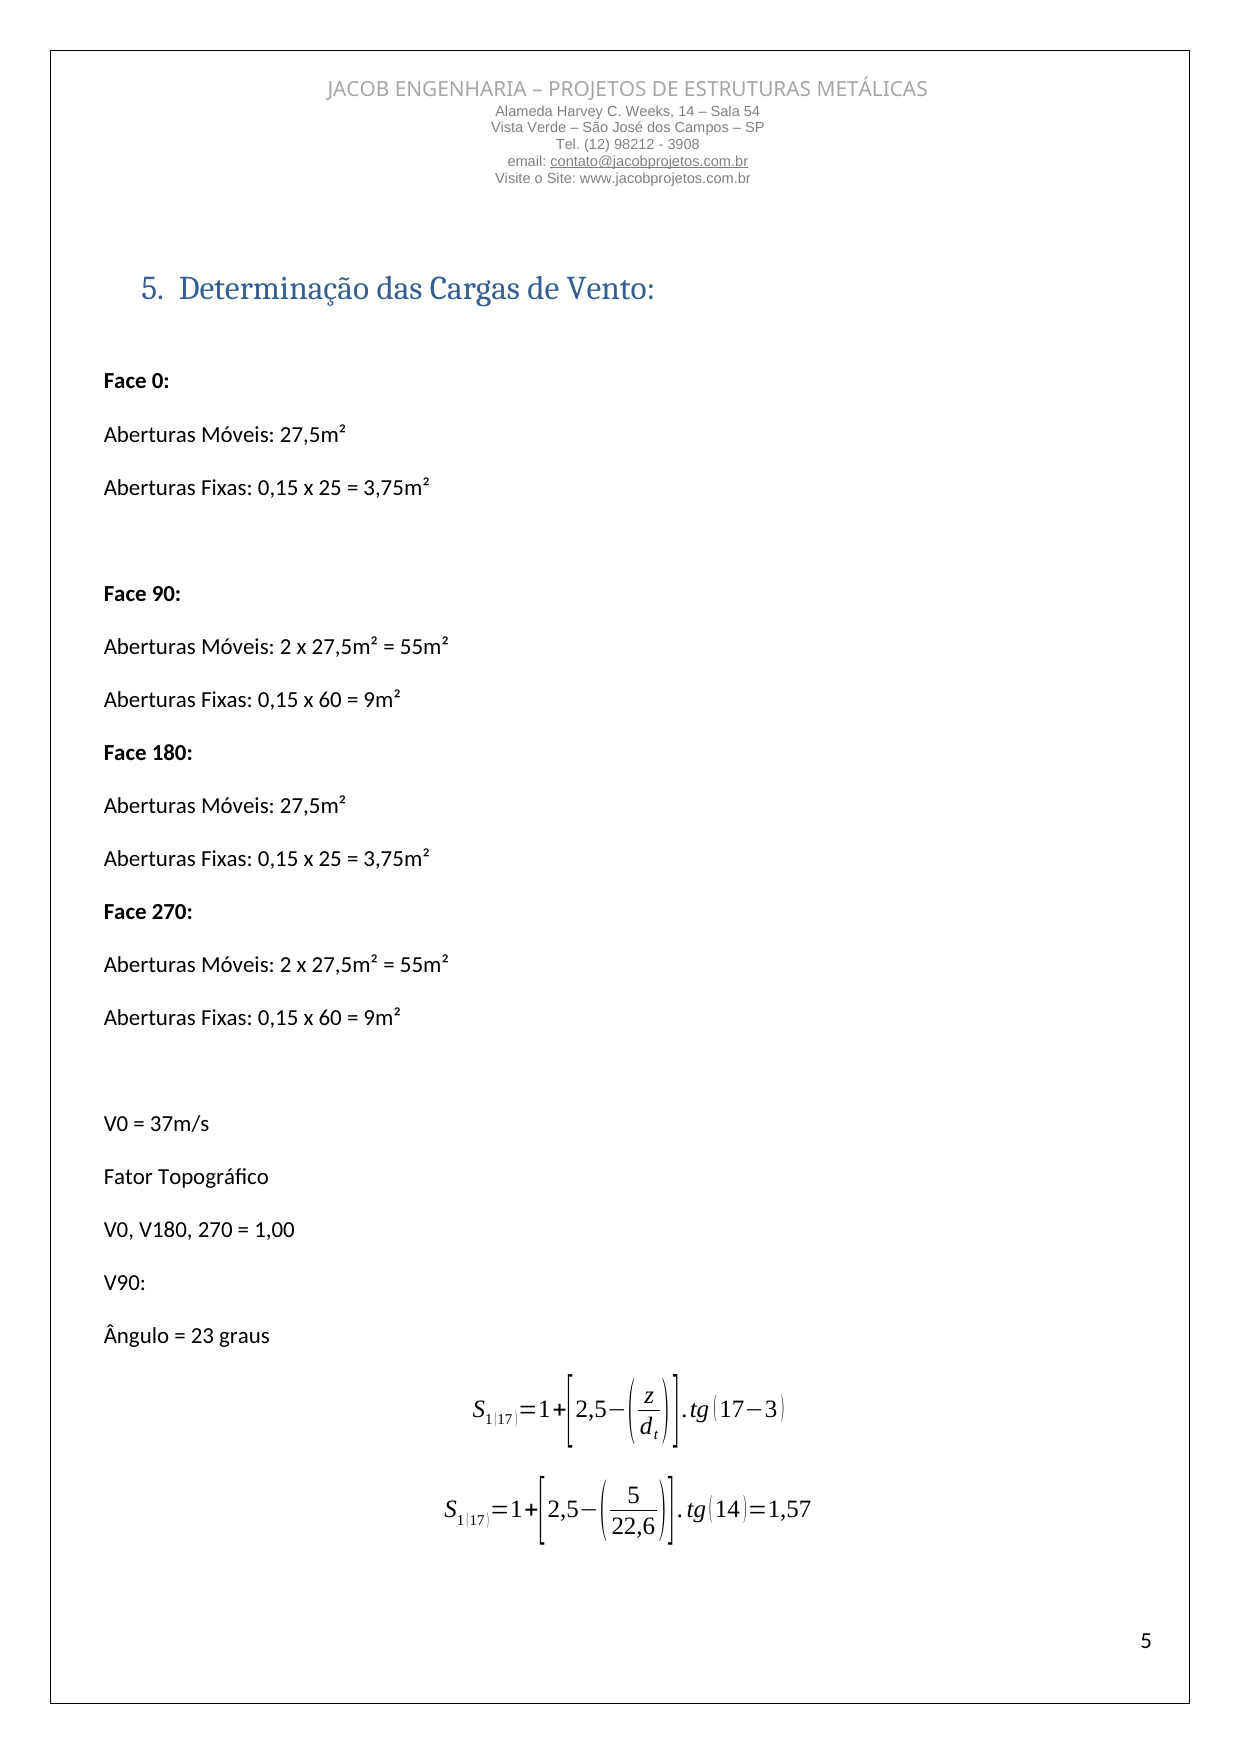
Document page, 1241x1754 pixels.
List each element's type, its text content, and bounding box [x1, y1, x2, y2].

text V0 = 37m/s [103, 1109, 1152, 1137]
text Fator Topográfico [103, 1162, 1152, 1190]
text Aberturas Fixas: 0,15 x 25 = 3,75m² [103, 844, 1152, 872]
text Face 180: [103, 738, 1152, 766]
text Face 90: [103, 579, 1152, 607]
text Face 0: [103, 367, 1152, 395]
text V0, V180, 270 = 1,00 [103, 1215, 1152, 1243]
text Aberturas Móveis: 2 x 27,5m² = 55m² [103, 632, 1152, 660]
text Aberturas Fixas: 0,15 x 25 = 3,75m² [103, 473, 1152, 501]
subtitle Determinação das Cargas de Vento: [141, 269, 1152, 308]
text Aberturas Móveis: 2 x 27,5m² = 55m² [103, 950, 1152, 978]
text Aberturas Móveis: 27,5m² [103, 791, 1152, 819]
text Aberturas Fixas: 0,15 x 60 = 9m² [103, 685, 1152, 713]
text Face 270: [103, 897, 1152, 925]
text Aberturas Fixas: 0,15 x 60 = 9m² [103, 1003, 1152, 1031]
text V90: [103, 1268, 1152, 1296]
text Ângulo = 23 graus [103, 1321, 1152, 1349]
text Aberturas Móveis: 27,5m² [103, 420, 1152, 448]
